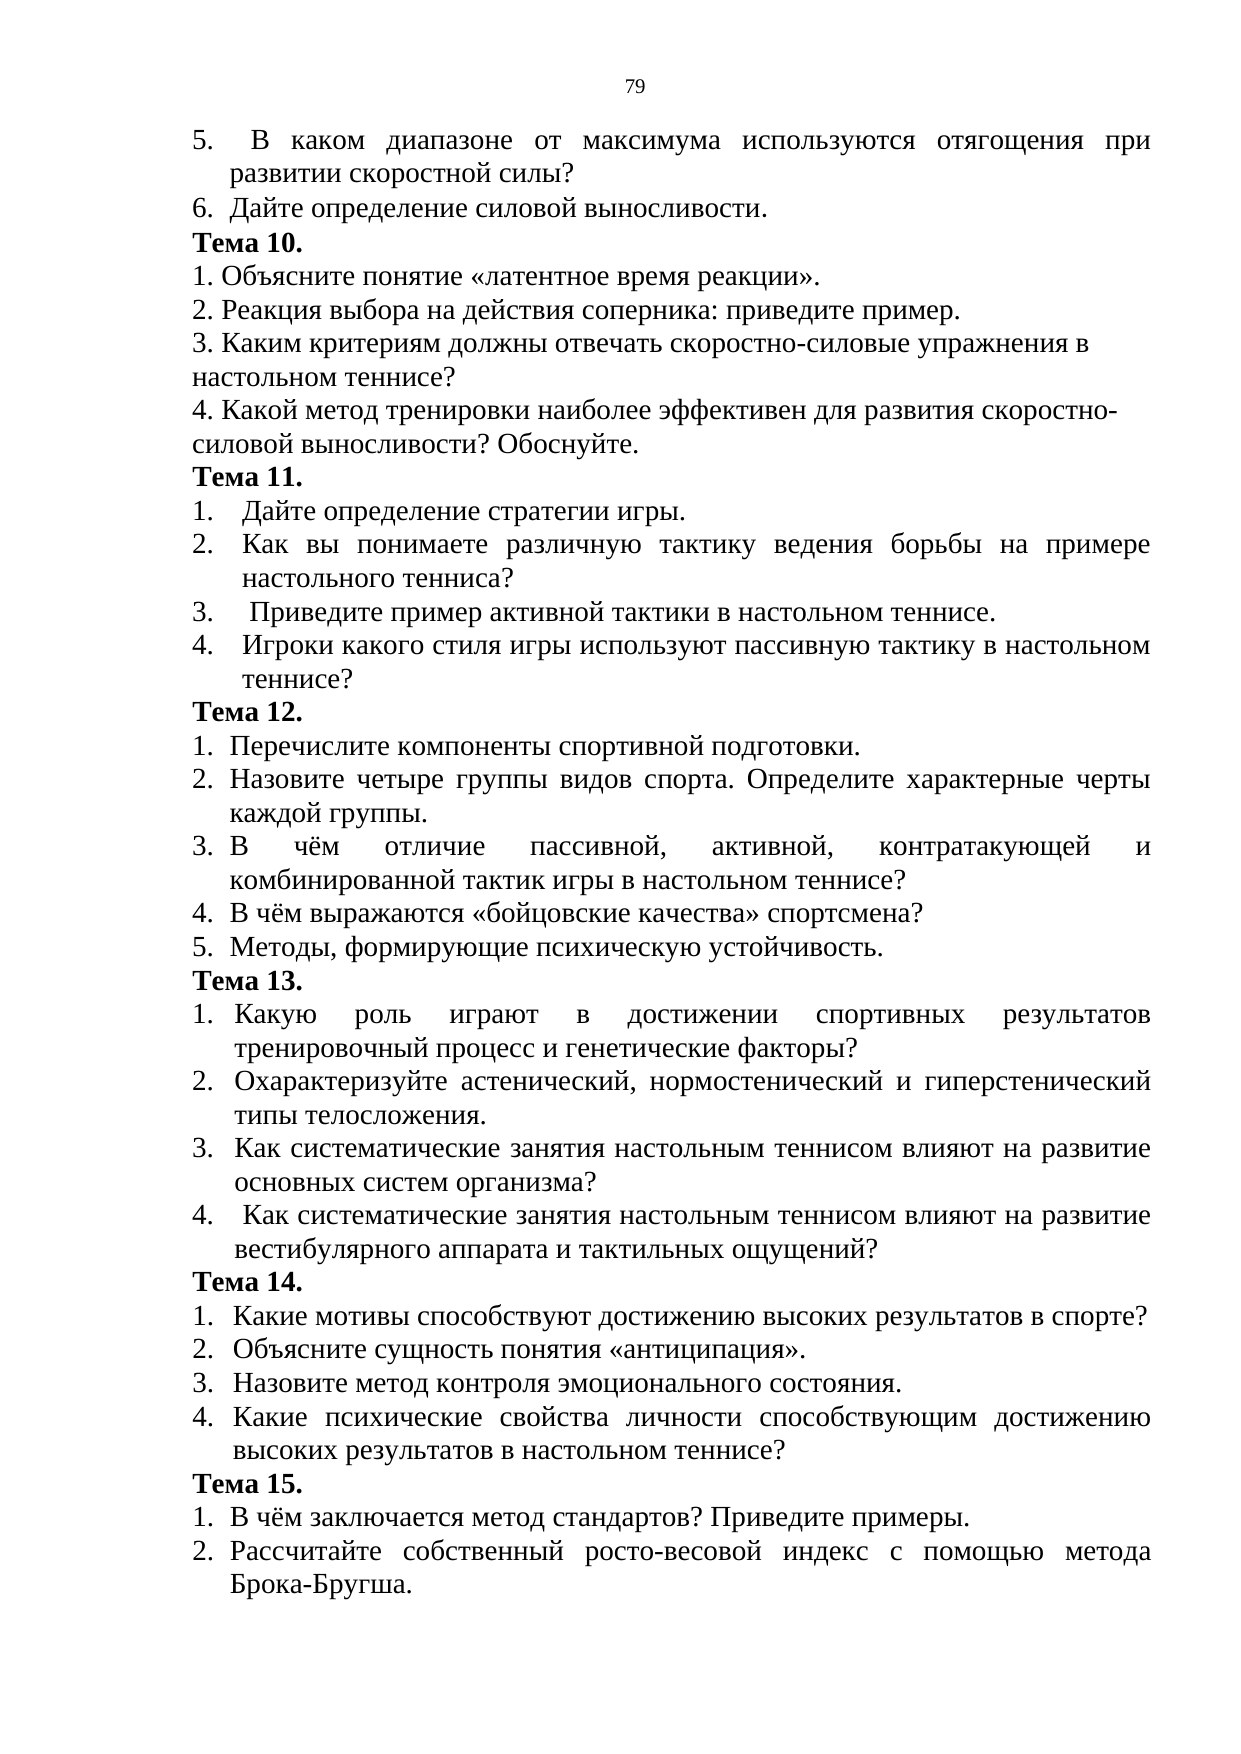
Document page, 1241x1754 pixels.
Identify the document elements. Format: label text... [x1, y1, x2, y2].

list Объясните сущность понятия «антиципация». [192, 1332, 1152, 1365]
text Тема 15. [118, 1466, 1152, 1499]
list Дайте определение силовой выносливости. [192, 189, 1152, 225]
list В каком диапазоне от максимума используются отягощения при развитии скоростной силы? [192, 122, 1152, 189]
text 3. Каким критериям должны отвечать скоростно-силовые упражнения в настольном теннисе? [192, 325, 1152, 392]
text 4. Какой метод тренировки наиболее эффективен для развития скоростно-силовой выносливости? Обоснуйте. [192, 392, 1152, 459]
list Назовите четыре группы видов спорта. Определите характерные черты каждой группы. [192, 761, 1152, 828]
text Тема 11. [118, 459, 1152, 493]
text Тема 14. [118, 1264, 1152, 1298]
text Тема 12. [118, 694, 1152, 728]
list Дайте определение стратегии игры. [192, 493, 1152, 527]
list В чём выражаются «бойцовские качества» спортсмена? [192, 896, 1152, 929]
list Рассчитайте собственный росто-весовой индекс с помощью метода Брока-Бругша. [192, 1533, 1152, 1600]
list Назовите метод контроля эмоционального состояния. [192, 1365, 1152, 1399]
list Игроки какого стиля игры используют пассивную тактику в настольном теннисе? [192, 627, 1152, 694]
list Методы, формирующие психическую устойчивость. [192, 929, 1152, 963]
list Охарактеризуйте астенический, нормостенический и гиперстенический типы телосложения. [192, 1063, 1152, 1130]
list Какие психические свойства личности способствующим достижению высоких результатов в настольном теннисе? [192, 1399, 1152, 1466]
list Перечислите компоненты спортивной подготовки. [192, 728, 1152, 761]
text Тема 13. [118, 963, 1152, 996]
list Приведите пример активной тактики в настольном теннисе. [192, 594, 1152, 627]
list Какую роль играют в достижении спортивных результатов тренировочный процесс и генетические факторы? [192, 996, 1152, 1063]
list Как систематические занятия настольным теннисом влияют на развитие вестибулярного аппарата и тактильных ощущений? [192, 1197, 1152, 1264]
text 2. Реакция выбора на действия соперника: приведите пример. [192, 292, 1152, 325]
list В чём заключается метод стандартов? Приведите примеры. [192, 1499, 1152, 1533]
list В чём отличие пассивной, активной, контратакующей и комбинированной тактик игры в настольном теннисе? [192, 828, 1152, 896]
list Какие мотивы способствуют достижению высоких результатов в спорте? [192, 1298, 1152, 1332]
text Тема 10. [118, 225, 1152, 258]
list Как вы понимаете различную тактику ведения борьбы на примере настольного тенниса? [192, 527, 1152, 594]
list Как систематические занятия настольным теннисом влияют на развитие основных систем организма? [192, 1130, 1152, 1197]
text 1. Объясните понятие «латентное время реакции». [192, 258, 1152, 292]
